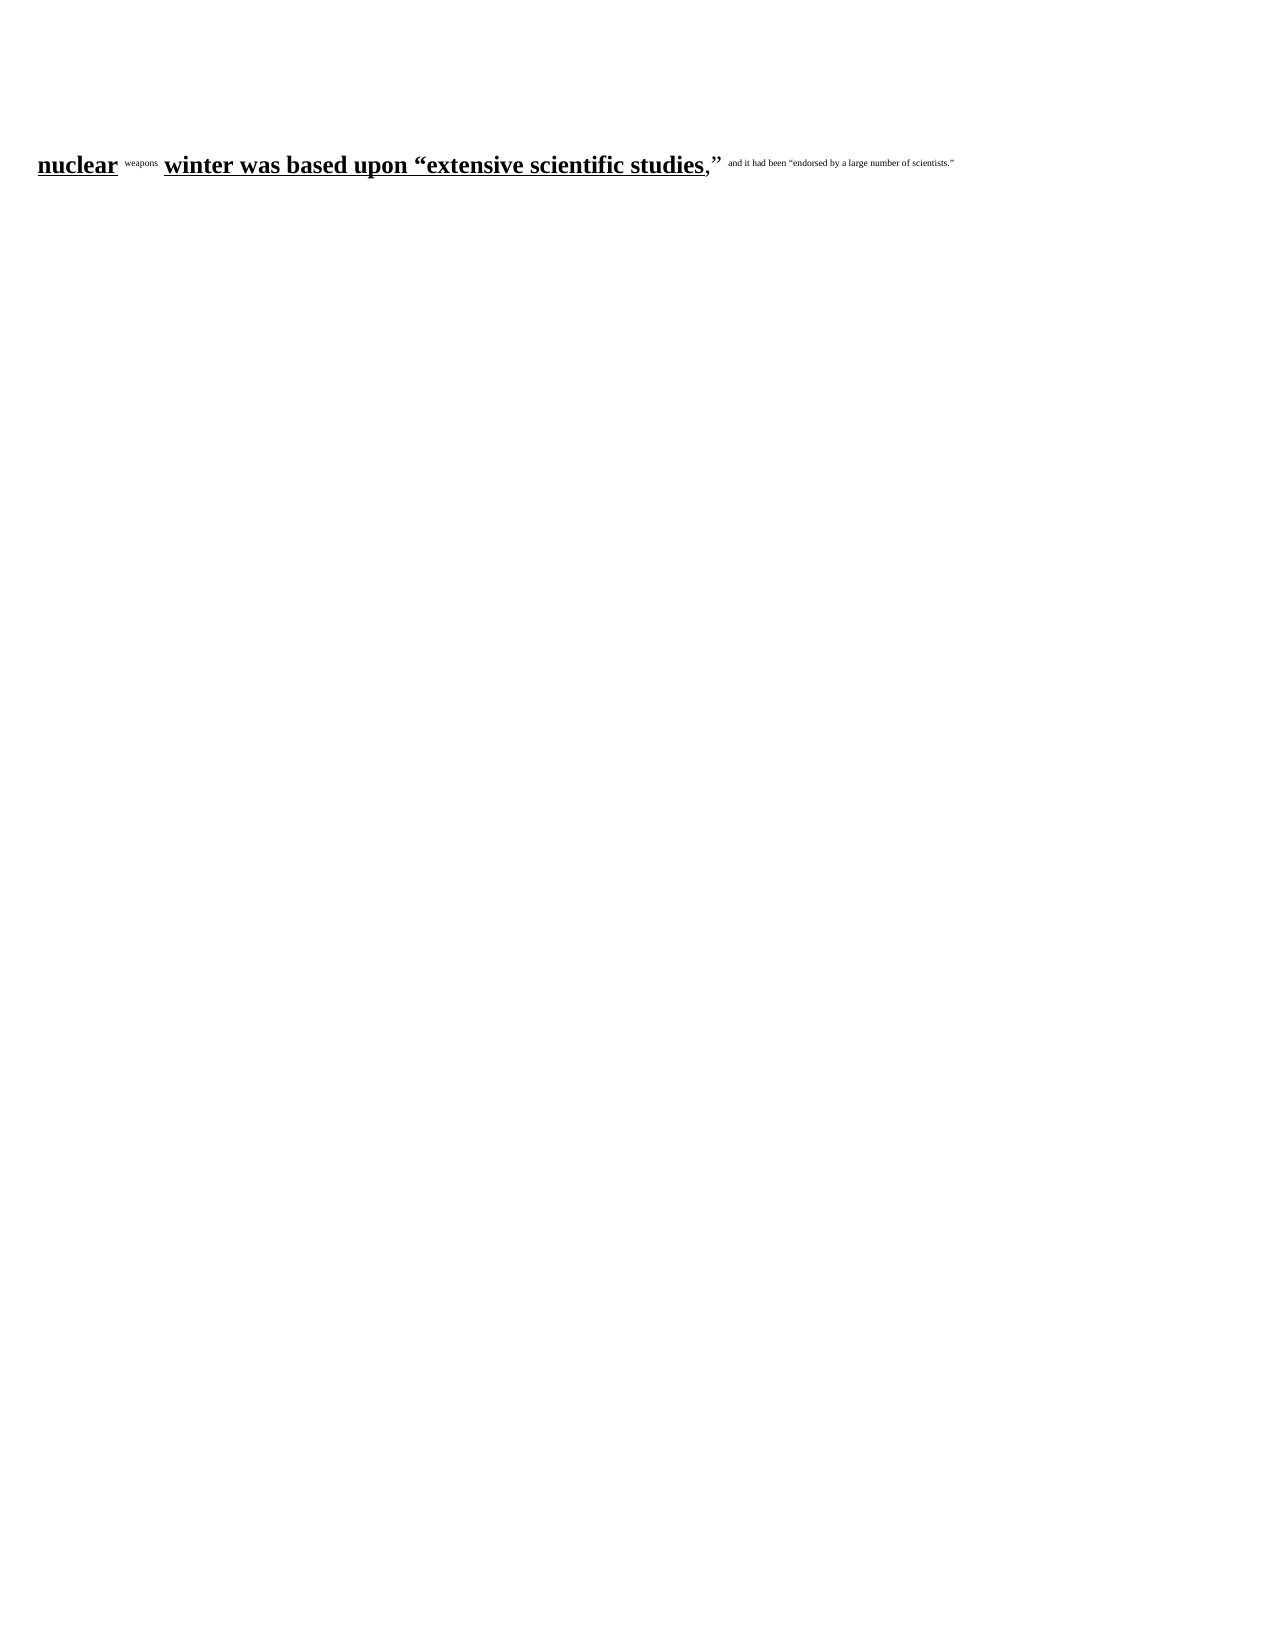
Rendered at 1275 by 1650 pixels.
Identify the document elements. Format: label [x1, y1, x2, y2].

text [37, 150, 1237, 179]
